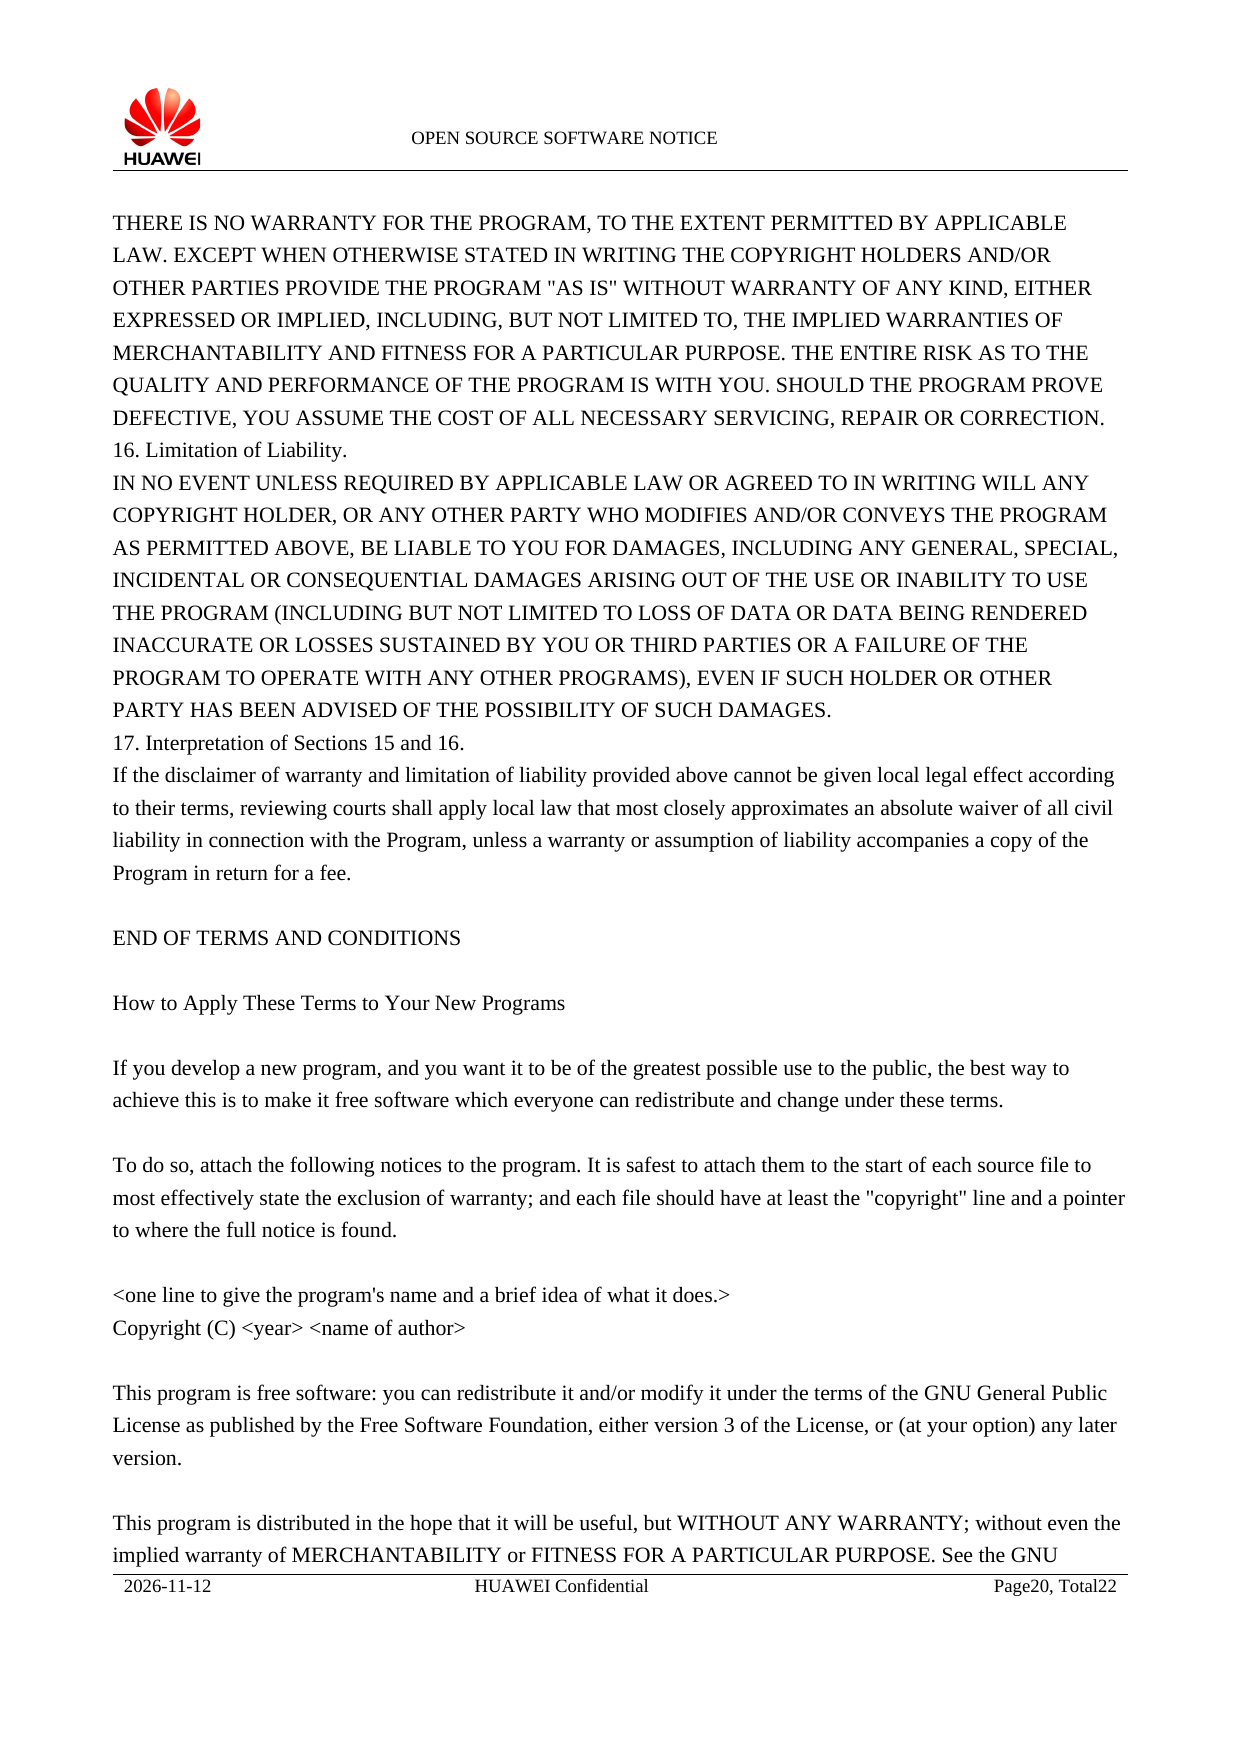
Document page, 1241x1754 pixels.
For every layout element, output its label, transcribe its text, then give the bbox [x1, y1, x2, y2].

text If you develop a new program, and you want it to be of the greatest possible use to the public, the best way to achieve this is to make it free software which everyone can redistribute and change under these terms. [112, 1051, 1128, 1116]
text THERE IS NO WARRANTY FOR THE PROGRAM, TO THE EXTENT PERMITTED BY APPLICABLE LAW. EXCEPT WHEN OTHERWISE STATED IN WRITING THE COPYRIGHT HOLDERS AND/OR OTHER PARTIES PROVIDE THE PROGRAM "AS IS" WITHOUT WARRANTY OF ANY KIND, EITHER EXPRESSED OR IMPLIED, INCLUDING, BUT NOT LIMITED TO, THE IMPLIED WARRANTIES OF MERCHANTABILITY AND FITNESS FOR A PARTICULAR PURPOSE. THE ENTIRE RISK AS TO THE QUALITY AND PERFORMANCE OF THE PROGRAM IS WITH YOU. SHOULD THE PROGRAM PROVE DEFECTIVE, YOU ASSUME THE COST OF ALL NECESSARY SERVICING, REPAIR OR CORRECTION. [112, 206, 1128, 434]
text This program is free software: you can redistribute it and/or modify it under the terms of the GNU General Public License as published by the Free Software Foundation, either version 3 of the License, or (at your option) any later version. [112, 1376, 1128, 1474]
text If the disclaimer of warranty and limitation of liability provided above cannot be given local legal effect according to their terms, reviewing courts shall apply local law that most closely approximates an absolute waiver of all civil liability in connection with the Program, unless a warranty or assumption of liability accompanies a copy of the Program in return for a fee. [112, 759, 1128, 889]
text END OF TERMS AND CONDITIONS [112, 921, 1128, 954]
text How to Apply These Terms to Your New Programs [112, 986, 1128, 1019]
picture [124, 88, 201, 165]
text <one line to give the program's name and a brief idea of what it does.> [112, 1279, 1128, 1311]
text 17. Interpretation of Sections 15 and 16. [112, 726, 1128, 759]
text To do so, attach the following notices to the program. It is safest to attach them to the start of each source file to most effectively state the exclusion of warranty; and each file should have at least the "copyright" line and a pointer to where the full notice is found. [112, 1149, 1128, 1246]
text IN NO EVENT UNLESS REQUIRED BY APPLICABLE LAW OR AGREED TO IN WRITING WILL ANY COPYRIGHT HOLDER, OR ANY OTHER PARTY WHO MODIFIES AND/OR CONVEYS THE PROGRAM AS PERMITTED ABOVE, BE LIABLE TO YOU FOR DAMAGES, INCLUDING ANY GENERAL, SPECIAL, INCIDENTAL OR CONSEQUENTIAL DAMAGES ARISING OUT OF THE USE OR INABILITY TO USE THE PROGRAM (INCLUDING BUT NOT LIMITED TO LOSS OF DATA OR DATA BEING RENDERED INACCURATE OR LOSSES SUSTAINED BY YOU OR THIRD PARTIES OR A FAILURE OF THE PROGRAM TO OPERATE WITH ANY OTHER PROGRAMS), EVEN IF SUCH HOLDER OR OTHER PARTY HAS BEEN ADVISED OF THE POSSIBILITY OF SUCH DAMAGES. [112, 466, 1128, 726]
text 16. Limitation of Liability. [112, 434, 1128, 466]
text Copyright (C) <year> <name of author> [112, 1311, 1128, 1344]
